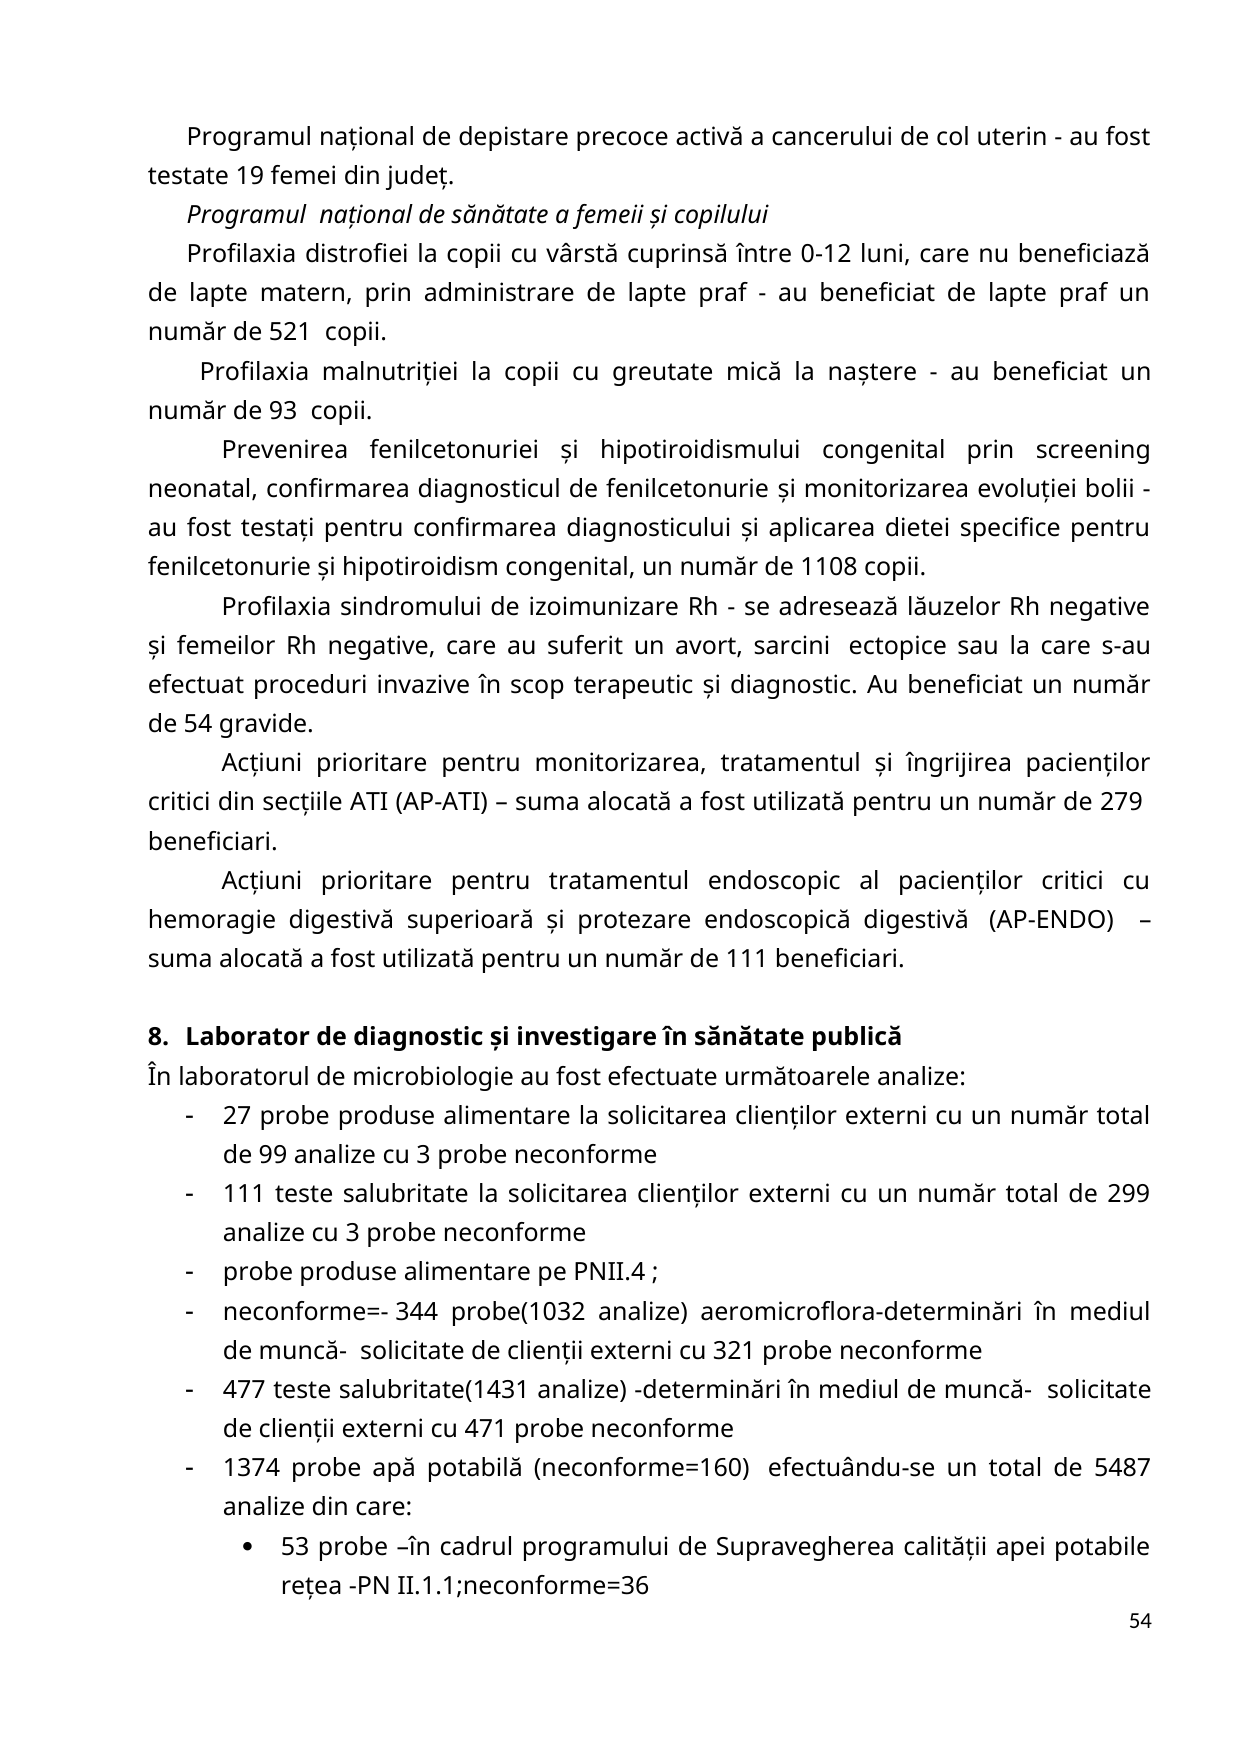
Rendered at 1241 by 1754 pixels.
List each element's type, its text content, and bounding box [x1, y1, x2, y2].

text În laboratorul de microbiologie au fost efectuate următoarele analize: [148, 1058, 1152, 1092]
list 1374 probe apă potabilă (neconforme=160) efectuându-se un total de 5487 analize din care: [185, 1450, 1152, 1523]
list 53 probe –în cadrul programului de Supravegherea calității apei potabile rețea -PN II.1.1;neconforme=36 [243, 1528, 1152, 1601]
list Laborator de diagnostic și investigare în sănătate publică [148, 1019, 1152, 1053]
text Profilaxia distrofiei la copii cu vârstă cuprinsă între 0-12 luni, care nu beneficiază de lapte matern, prin administrare de lapte praf - au beneficiat de lapte praf un număr de 521 copii. [148, 236, 1152, 348]
list 111 teste salubritate la solicitarea clienților externi cu un număr total de 299 analize cu 3 probe neconforme [185, 1176, 1152, 1249]
list 477 teste salubritate(1431 analize) -determinări în mediul de muncă- solicitate de clienții externi cu 471 probe neconforme [185, 1371, 1152, 1445]
list probe produse alimentare pe PNII.4 ; [185, 1254, 1152, 1288]
text Acțiuni prioritare pentru tratamentul endoscopic al pacienților critici cu hemoragie digestivă superioară și protezare endoscopică digestivă (AP-ENDO) – suma alocată a fost utilizată pentru un număr de 111 beneficiari. [148, 862, 1152, 975]
text Programul național de depistare precoce activă a cancerului de col uterin - au fost testate 19 femei din județ. [148, 118, 1152, 191]
list neconforme=- 344 probe(1032 analize) aeromicroflora-determinări în mediul de muncă- solicitate de clienții externi cu 321 probe neconforme [185, 1293, 1152, 1366]
text Acțiuni prioritare pentru monitorizarea, tratamentul și îngrijirea pacienților critici din secțiile ATI (AP-ATI) – suma alocată a fost utilizată pentru un număr de 279 beneficiari. [148, 745, 1152, 857]
text Prevenirea fenilcetonuriei și hipotiroidismului congenital prin screening neonatal, confirmarea diagnosticul de fenilcetonurie şi monitorizarea evoluției bolii - au fost testați pentru confirmarea diagnosticului și aplicarea dietei specifice pentru fenilcetonurie și hipotiroidism congenital, un număr de 1108 copii. [148, 431, 1152, 583]
list 27 probe produse alimentare la solicitarea clienților externi cu un număr total de 99 analize cu 3 probe neconforme [185, 1097, 1152, 1171]
text Profilaxia malnutriţiei la copii cu greutate mică la naştere - au beneficiat un număr de 93 copii. [148, 353, 1152, 426]
text Profilaxia sindromului de izoimunizare Rh - se adresează lăuzelor Rh negative și femeilor Rh negative, care au suferit un avort, sarcini ectopice sau la care s-au efectuat proceduri invazive în scop terapeutic și diagnostic. Au beneficiat un număr de 54 gravide. [148, 588, 1152, 740]
text Programul național de sănătate a femeii și copilului [148, 196, 1152, 231]
